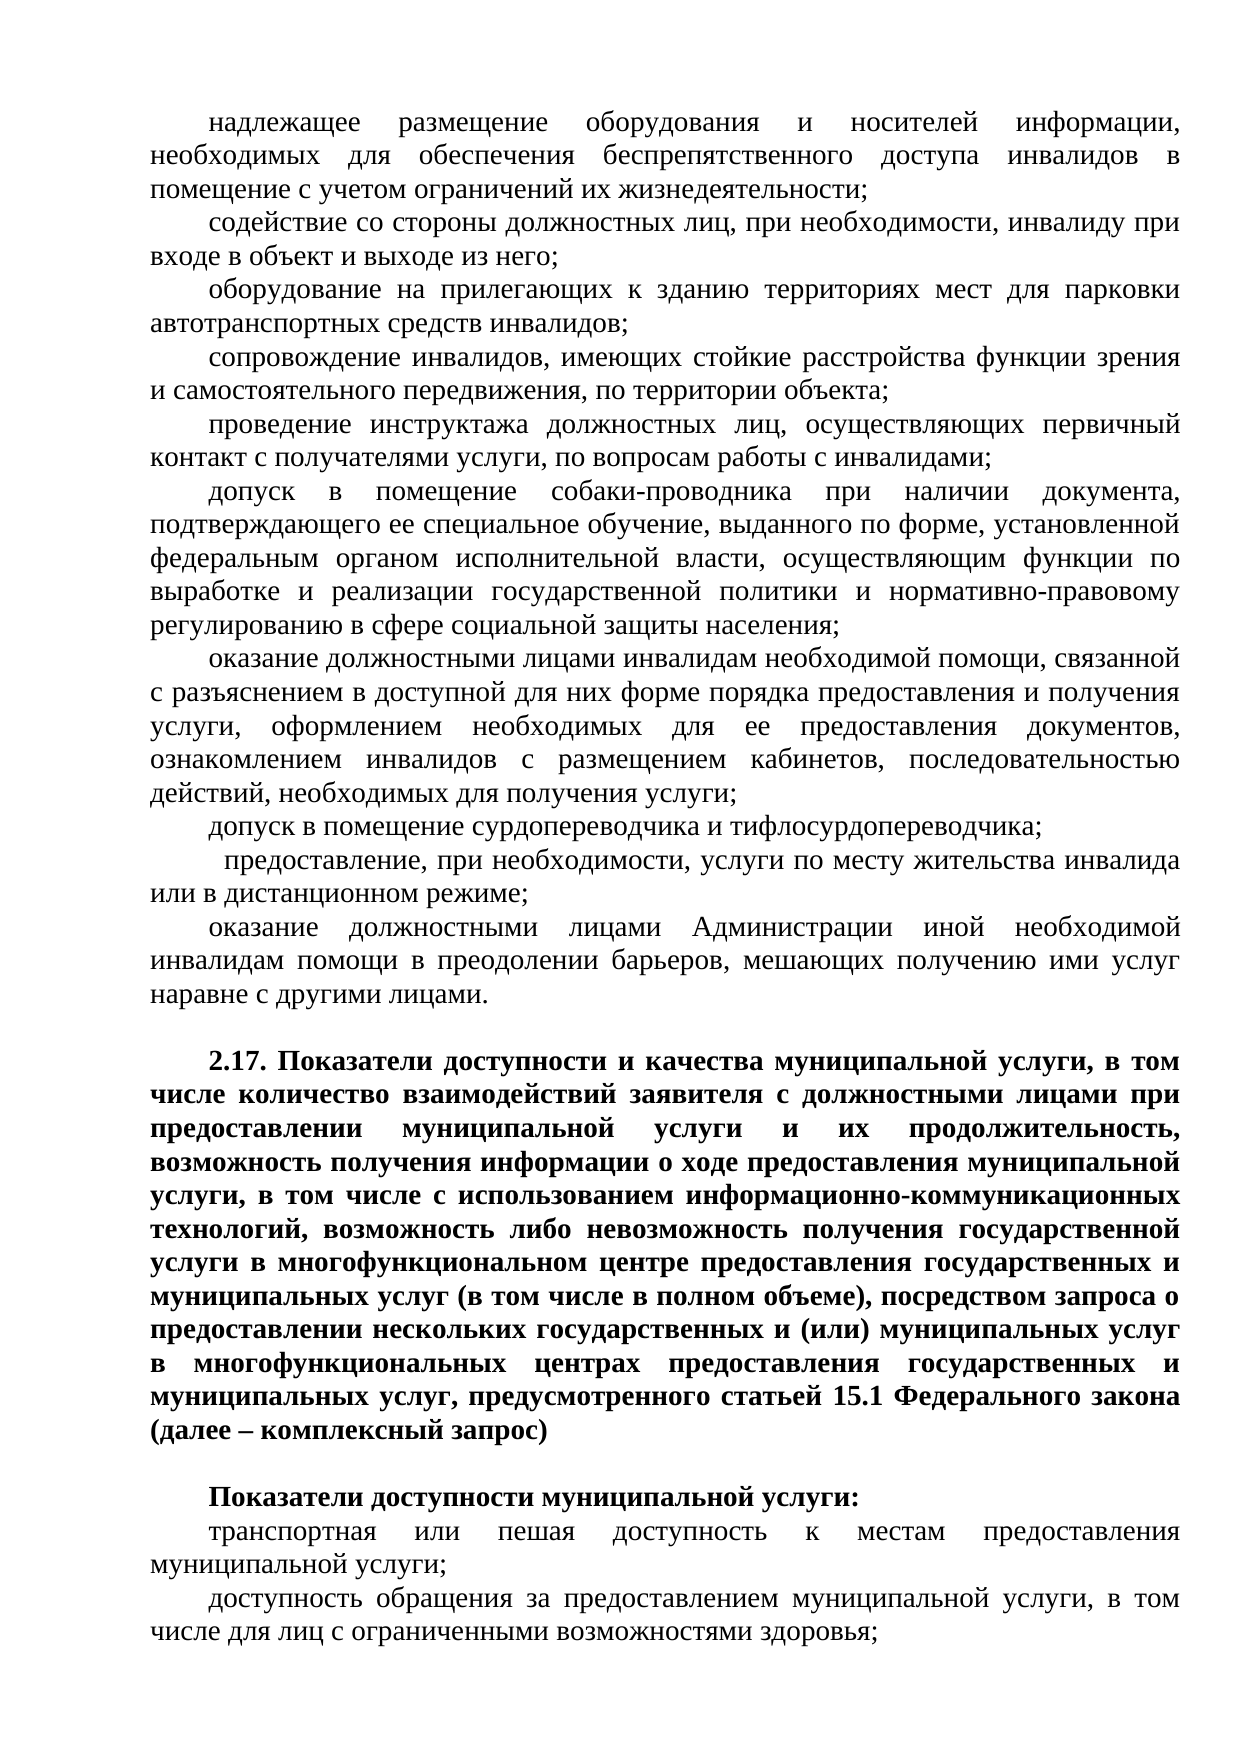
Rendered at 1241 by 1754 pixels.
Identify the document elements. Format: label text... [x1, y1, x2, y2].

text оборудование на прилегающих к зданию территориях мест для парковки автотранспортных средств инвалидов; [150, 272, 1181, 339]
text допуск в помещение собаки-проводника при наличии документа, подтверждающего ее специальное обучение, выданного по форме, установленной федеральным органом исполнительной власти, осуществляющим функции по выработке и реализации государственной политики и нормативно-правовому регулированию в сфере социальной защиты населения; [150, 473, 1181, 641]
text 2.17. Показатели доступности и качества муниципальной услуги, в том числе количество взаимодействий заявителя с должностными лицами при предоставлении муниципальной услуги и их продолжительность, возможность получения информации о ходе предоставления муниципальной услуги, в том числе с использованием информационно-коммуникационных технологий, возможность либо невозможность получения государственной услуги в многофункциональном центре предоставления государственных и муниципальных услуг (в том числе в полном объеме), посредством запроса о предоставлении нескольких государственных и (или) муниципальных услуг в многофункциональных центрах предоставления государственных и муниципальных услуг, предусмотренного статьей 15.1 Федерального закона (далее – комплексный запрос) [150, 1043, 1181, 1446]
text проведение инструктажа должностных лиц, осуществляющих первичный контакт с получателями услуги, по вопросам работы с инвалидами; [150, 406, 1181, 473]
text транспортная или пешая доступность к местам предоставления муниципальной услуги; [150, 1513, 1181, 1580]
text содействие со стороны должностных лиц, при необходимости, инвалиду при входе в объект и выходе из него; [150, 204, 1181, 272]
text доступность обращения за предоставлением муниципальной услуги, в том числе для лиц с ограниченными возможностями здоровья; [150, 1580, 1181, 1647]
text сопровождение инвалидов, имеющих стойкие расстройства функции зрения и самостоятельного передвижения, по территории объекта; [150, 339, 1181, 406]
text оказание должностными лицами Администрации иной необходимой инвалидам помощи в преодолении барьеров, мешающих получению ими услуг наравне с другими лицами. [150, 909, 1181, 1009]
text надлежащее размещение оборудования и носителей информации, необходимых для обеспечения беспрепятственного доступа инвалидов в помещение с учетом ограничений их жизнедеятельности; [150, 104, 1181, 204]
text допуск в помещение сурдопереводчика и тифлосурдопереводчика; [150, 808, 1181, 842]
text Показатели доступности муниципальной услуги: [150, 1479, 1181, 1513]
text оказание должностными лицами инвалидам необходимой помощи, связанной с разъяснением в доступной для них форме порядка предоставления и получения услуги, оформлением необходимых для ее предоставления документов, ознакомлением инвалидов с размещением кабинетов, последовательностью действий, необходимых для получения услуги; [150, 641, 1181, 808]
text предоставление, при необходимости, услуги по месту жительства инвалида или в дистанционном режиме; [150, 842, 1181, 909]
